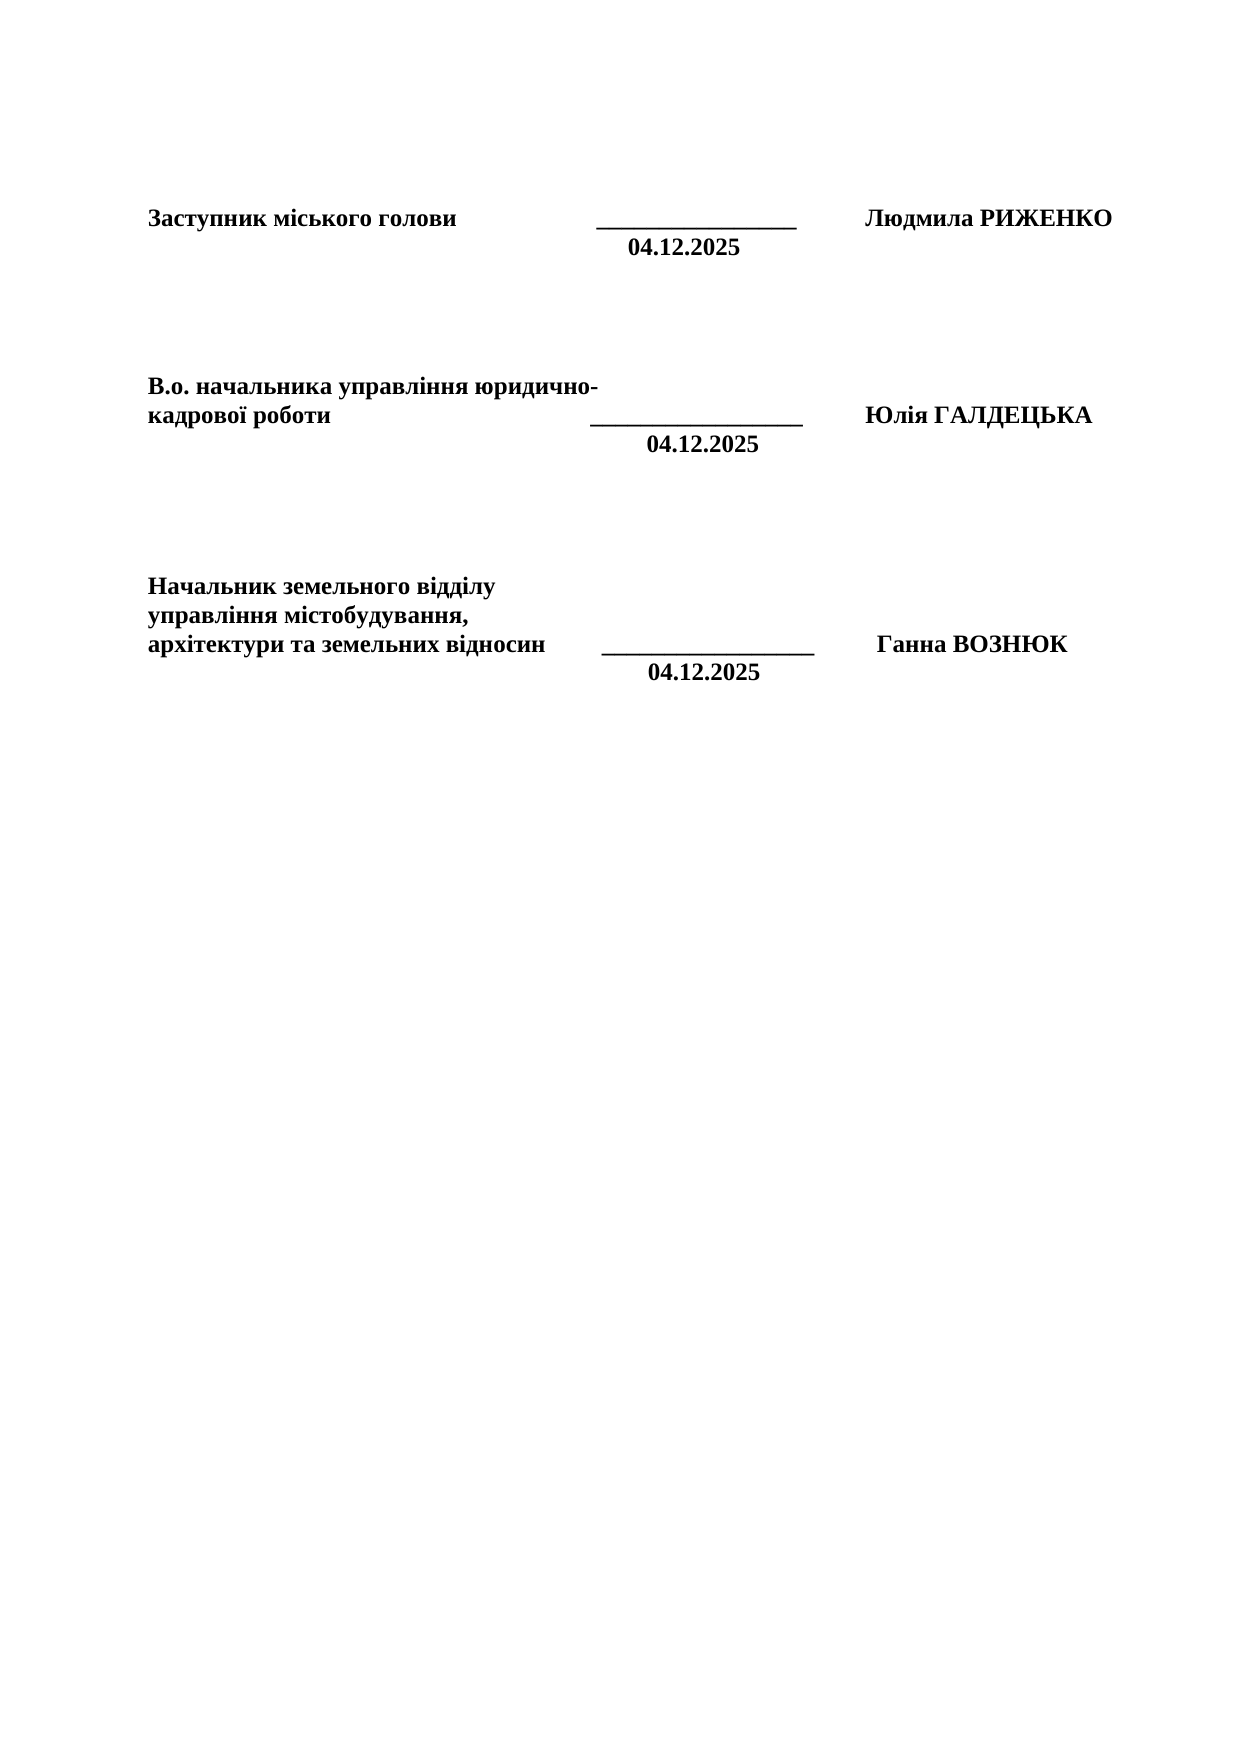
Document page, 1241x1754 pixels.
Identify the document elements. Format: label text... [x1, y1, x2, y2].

text 04.12.2025 [148, 429, 1152, 458]
text 04.12.2025 [148, 657, 1152, 686]
text 04.12.2025 [148, 232, 1152, 261]
text архітектури та земельних відносин _________________ Ганна ВОЗНЮК [148, 629, 1152, 657]
text В.о. начальника управління юридично- [148, 343, 1152, 400]
text кадрової роботи _________________ Юлія ГАЛДЕЦЬКА [148, 400, 1152, 429]
text Начальник земельного відділу [148, 571, 1152, 600]
text управління містобудування, [148, 600, 1152, 629]
text Заступник міського голови ________________ Людмила РИЖЕНКО [148, 203, 1152, 232]
